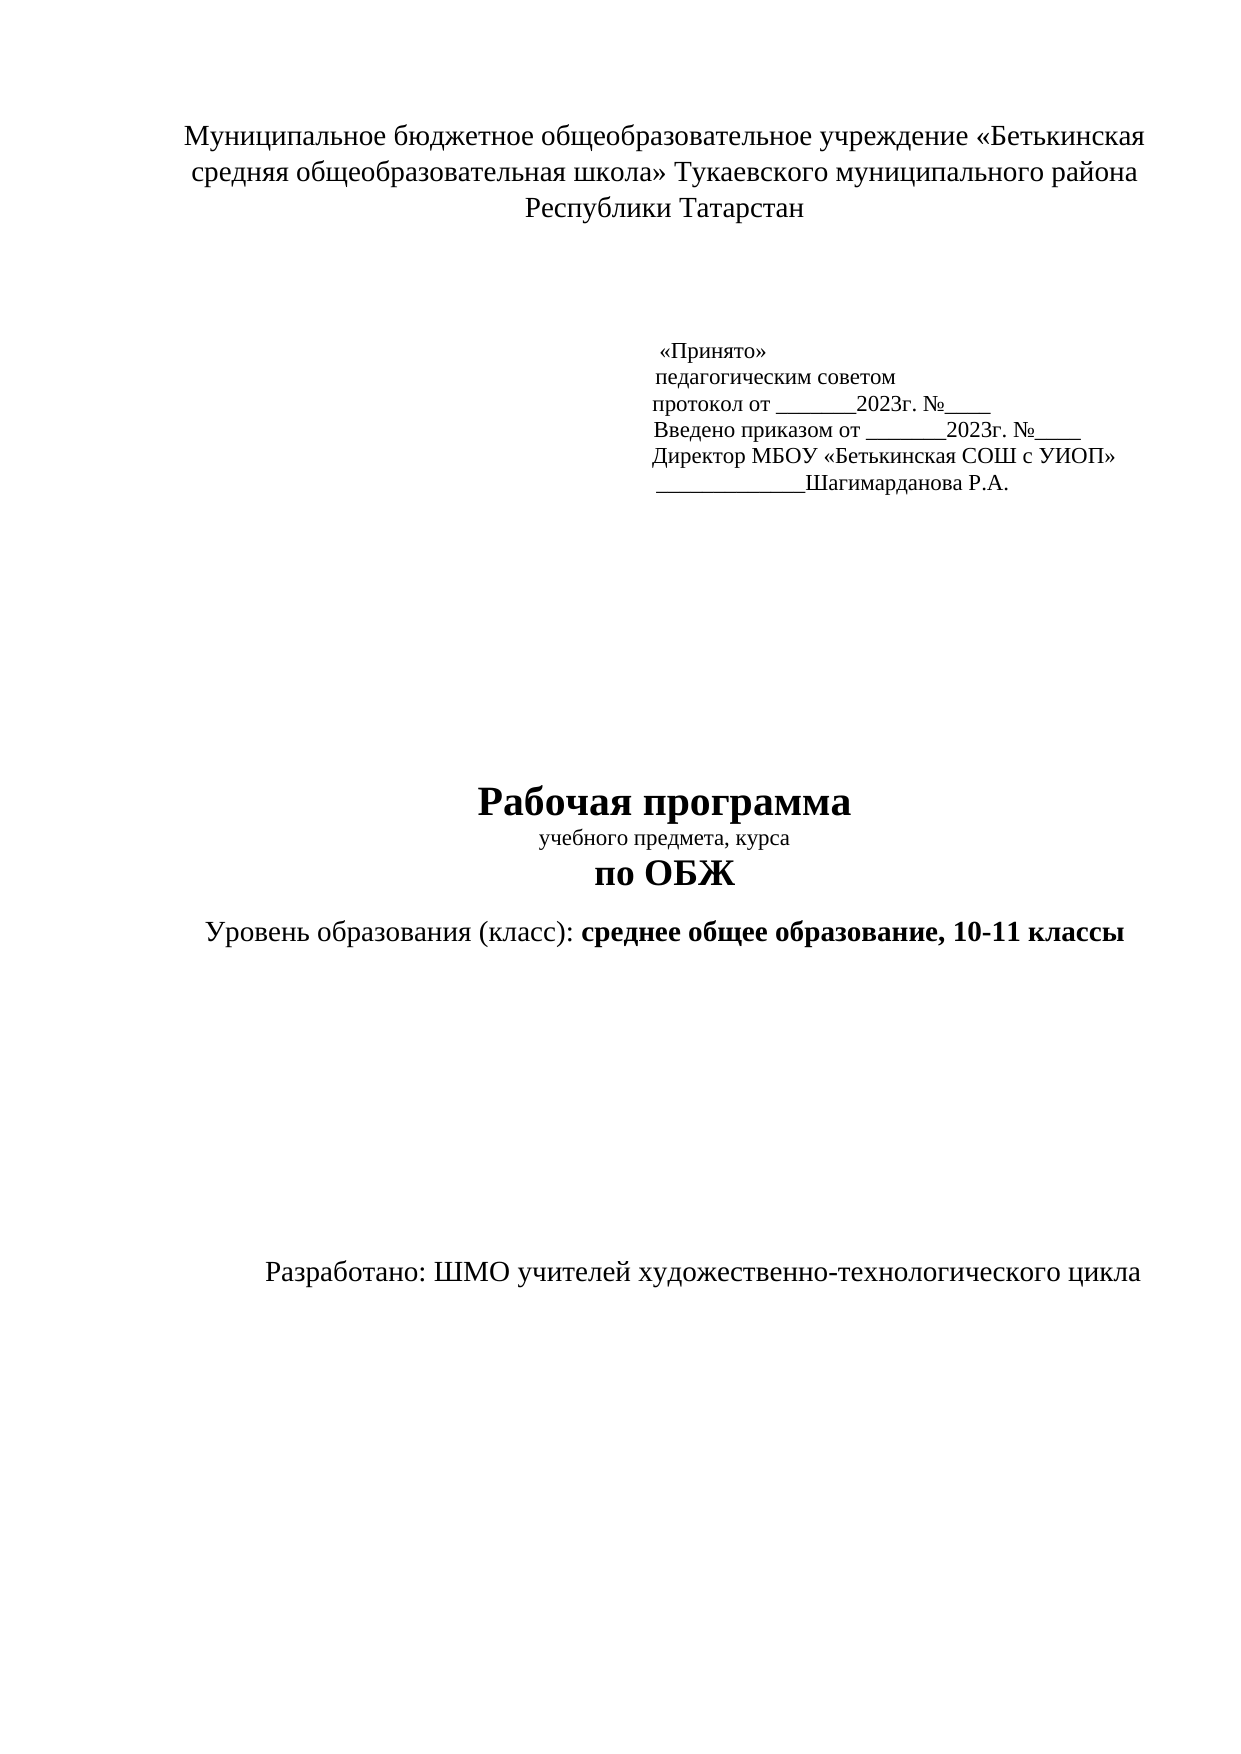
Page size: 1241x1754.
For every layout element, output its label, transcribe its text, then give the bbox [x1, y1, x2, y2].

text педагогическим советом [177, 363, 1152, 390]
text Введено приказом от _______2023г. №____ [177, 416, 1152, 442]
text Разработано: ШМО учителей художественно-технологического цикла [177, 1254, 1152, 1287]
text Директор МБОУ «Бетькинская СОШ с УИОП» [177, 442, 1152, 469]
text по ОБЖ [177, 851, 1152, 894]
text «Принято» [177, 337, 1152, 363]
text Рабочая программа [177, 776, 1152, 824]
text _____________Шагимарданова Р.А. [177, 469, 1152, 495]
text протокол от _______2023г. №____ [177, 390, 1152, 416]
text учебного предмета, курса [177, 824, 1152, 851]
text Уровень образования (класс): среднее общее образование, 10-11 классы [177, 914, 1152, 947]
text Муниципальное бюджетное общеобразовательное учреждение «Бетькинская средняя общеобразовательная школа» Тукаевского муниципального района Республики Татарстан [177, 118, 1152, 224]
